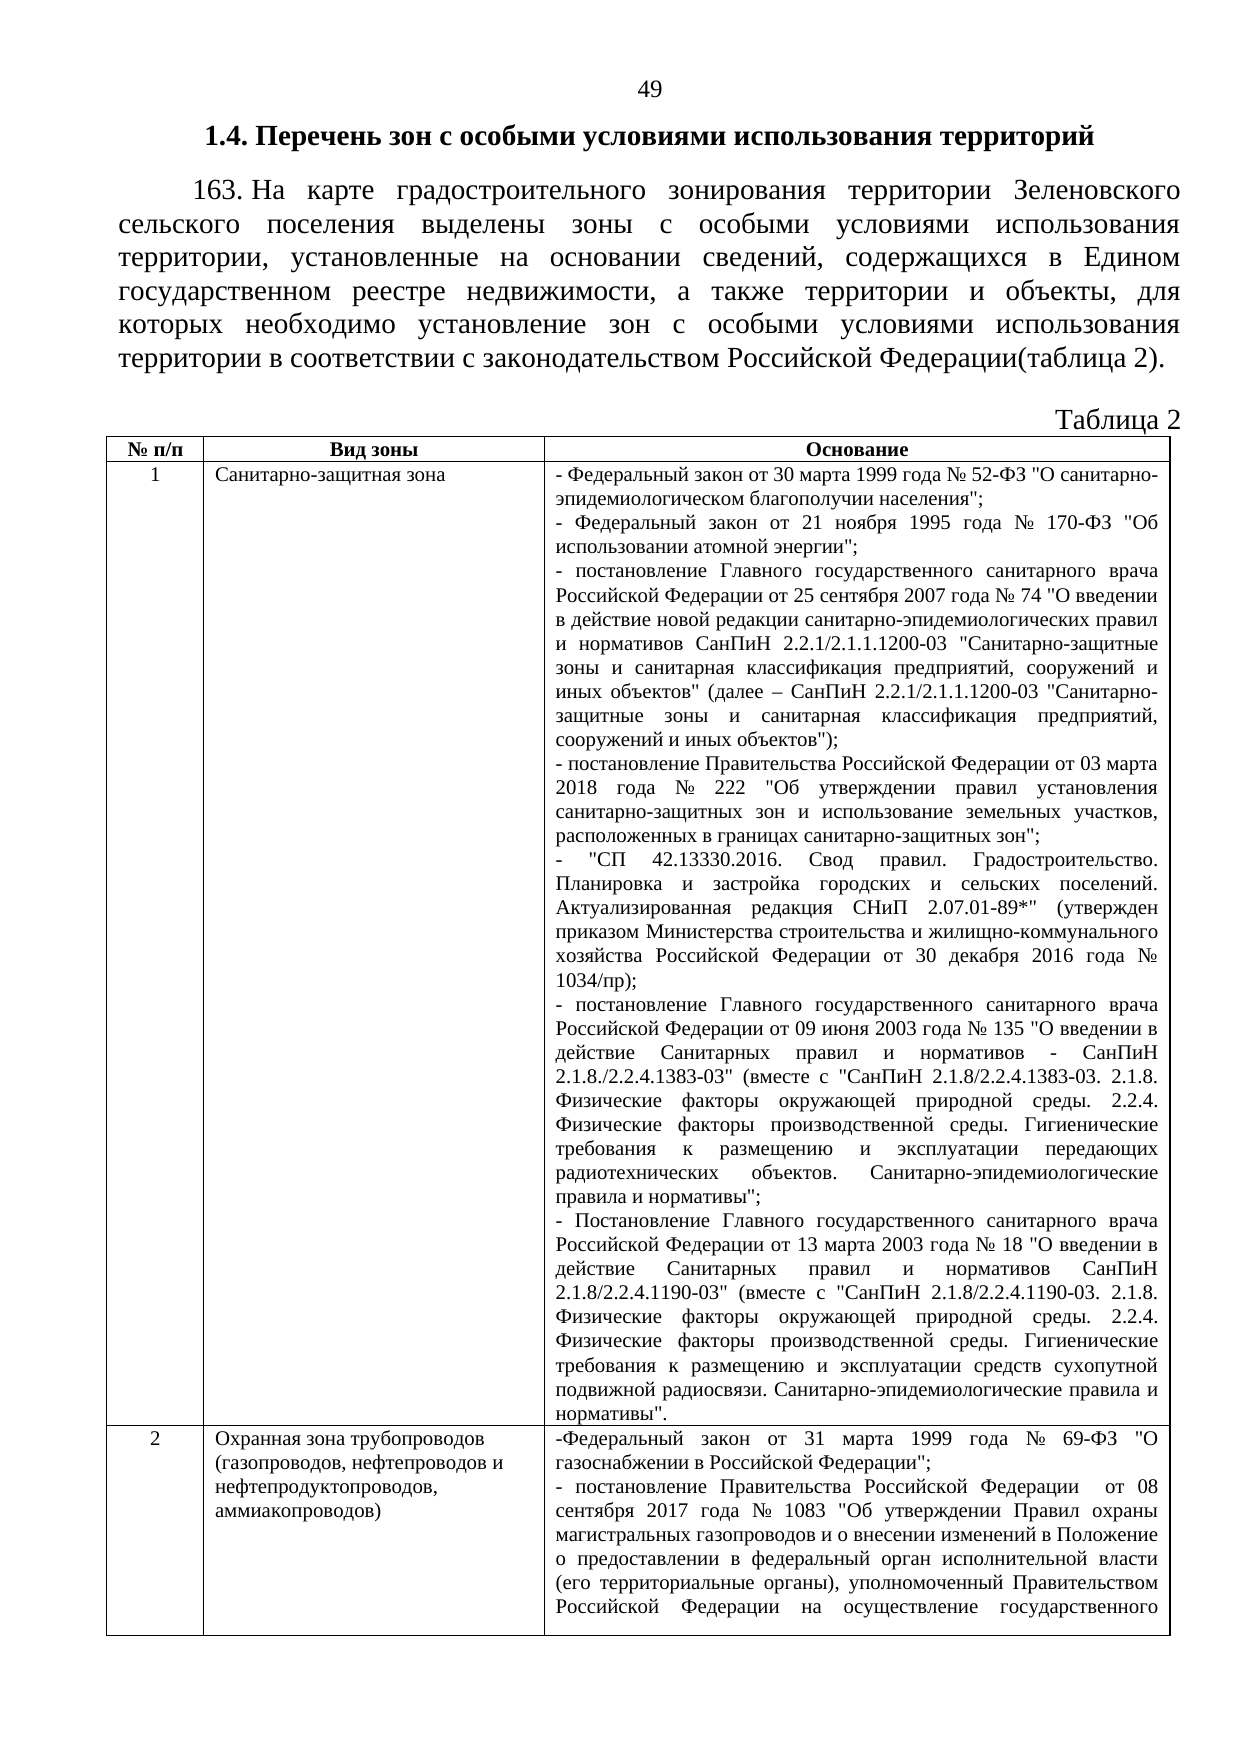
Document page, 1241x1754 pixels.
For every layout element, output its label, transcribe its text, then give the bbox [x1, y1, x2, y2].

list На карте градостроительного зонирования территории Зеленовского сельского поселения выделены зоны с особыми условиями использования территории, установленные на основании сведений, содержащихся в Едином государственном реестре недвижимости, а также территории и объекты, для которых необходимо установление зон с особыми условиями использования территории в соответствии с законодательством Российской Федерации(таблица 2). [118, 172, 1181, 374]
table_cell - Федеральный закон от 30 марта 1999 года № 52-ФЗ "О санитарно-эпидемиологическом благополучии населения"; - Федеральный закон от 21 ноября 1995 года № 170-ФЗ "Об использовании атомной энергии"; - постановление Главного государственного санитарного врача Российской Федерации от 25 сентября 2007 года № 74 "О введении в действие новой редакции санитарно-эпидемиологических правил и нормативов СанПиН 2.2.1/2.1.1.1200-03 "Санитарно-защитные зоны и санитарная классификация предприятий, сооружений и иных объектов" (далее – СанПиН 2.2.1/2.1.1.1200-03 "Санитарно-защитные зоны и санитарная классификация предприятий, сооружений и иных объектов"); - постановление Правительства Российской Федерации от № 222 "Об утверждении правил установления санитарно-защитных зон и использование земельных участков, расположенных в границах санитарно-защитных зон"; - "СП 42.13330.2016. Свод правил. Градостроительство. Планировка и застройка городских и сельских поселений. Актуализированная редакция СНиП 2.07.01-89*" (утвержден приказом Министерства строительства и жилищно-коммунального хозяйства Российской Федерации от № 1034/пр); - постановление Главного государственного санитарного врача Российской Федерации от № 135 "О введении в действие Санитарных правил и нормативов - СанПиН 2.1.8./2.2.4.1383-03" (вместе с "СанПиН 2.1.8/2.2.4.1383-03. 2.1.8. Физические факторы окружающей природной среды. 2.2.4. Физические факторы производственной среды. Гигиенические требования к размещению и эксплуатации передающих радиотехнических объектов. Санитарно-эпидемиологические правила и нормативы"; - Постановление Главного государственного санитарного врача Российской Федерации от № 18 "О введении в действие Санитарных правил и нормативов СанПиН 2.1.8/2.2.4.1190-03" (вместе с "СанПиН 2.1.8/2.2.4.1190-03. 2.1.8. Физические факторы окружающей природной среды. 2.2.4. Физические факторы производственной среды. Гигиенические требования к размещению и эксплуатации средств сухопутной подвижной радиосвязи. Санитарно-эпидемиологические правила и нормативы". [545, 462, 1169, 1425]
table_cell 2 [107, 1426, 203, 1635]
table_header № п/п [107, 437, 203, 461]
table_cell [204, 1426, 544, 1635]
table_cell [545, 1426, 1169, 1635]
table_cell 1 [107, 462, 203, 1425]
subtitle 1.4. Перечень зон с особыми условиями использования территорий [118, 118, 1181, 152]
table_header Вид зоны [204, 437, 544, 461]
text Таблица 2 [192, 402, 1181, 436]
table_cell Санитарно-защитная зона [204, 462, 544, 1425]
table_header Основание [545, 437, 1169, 461]
